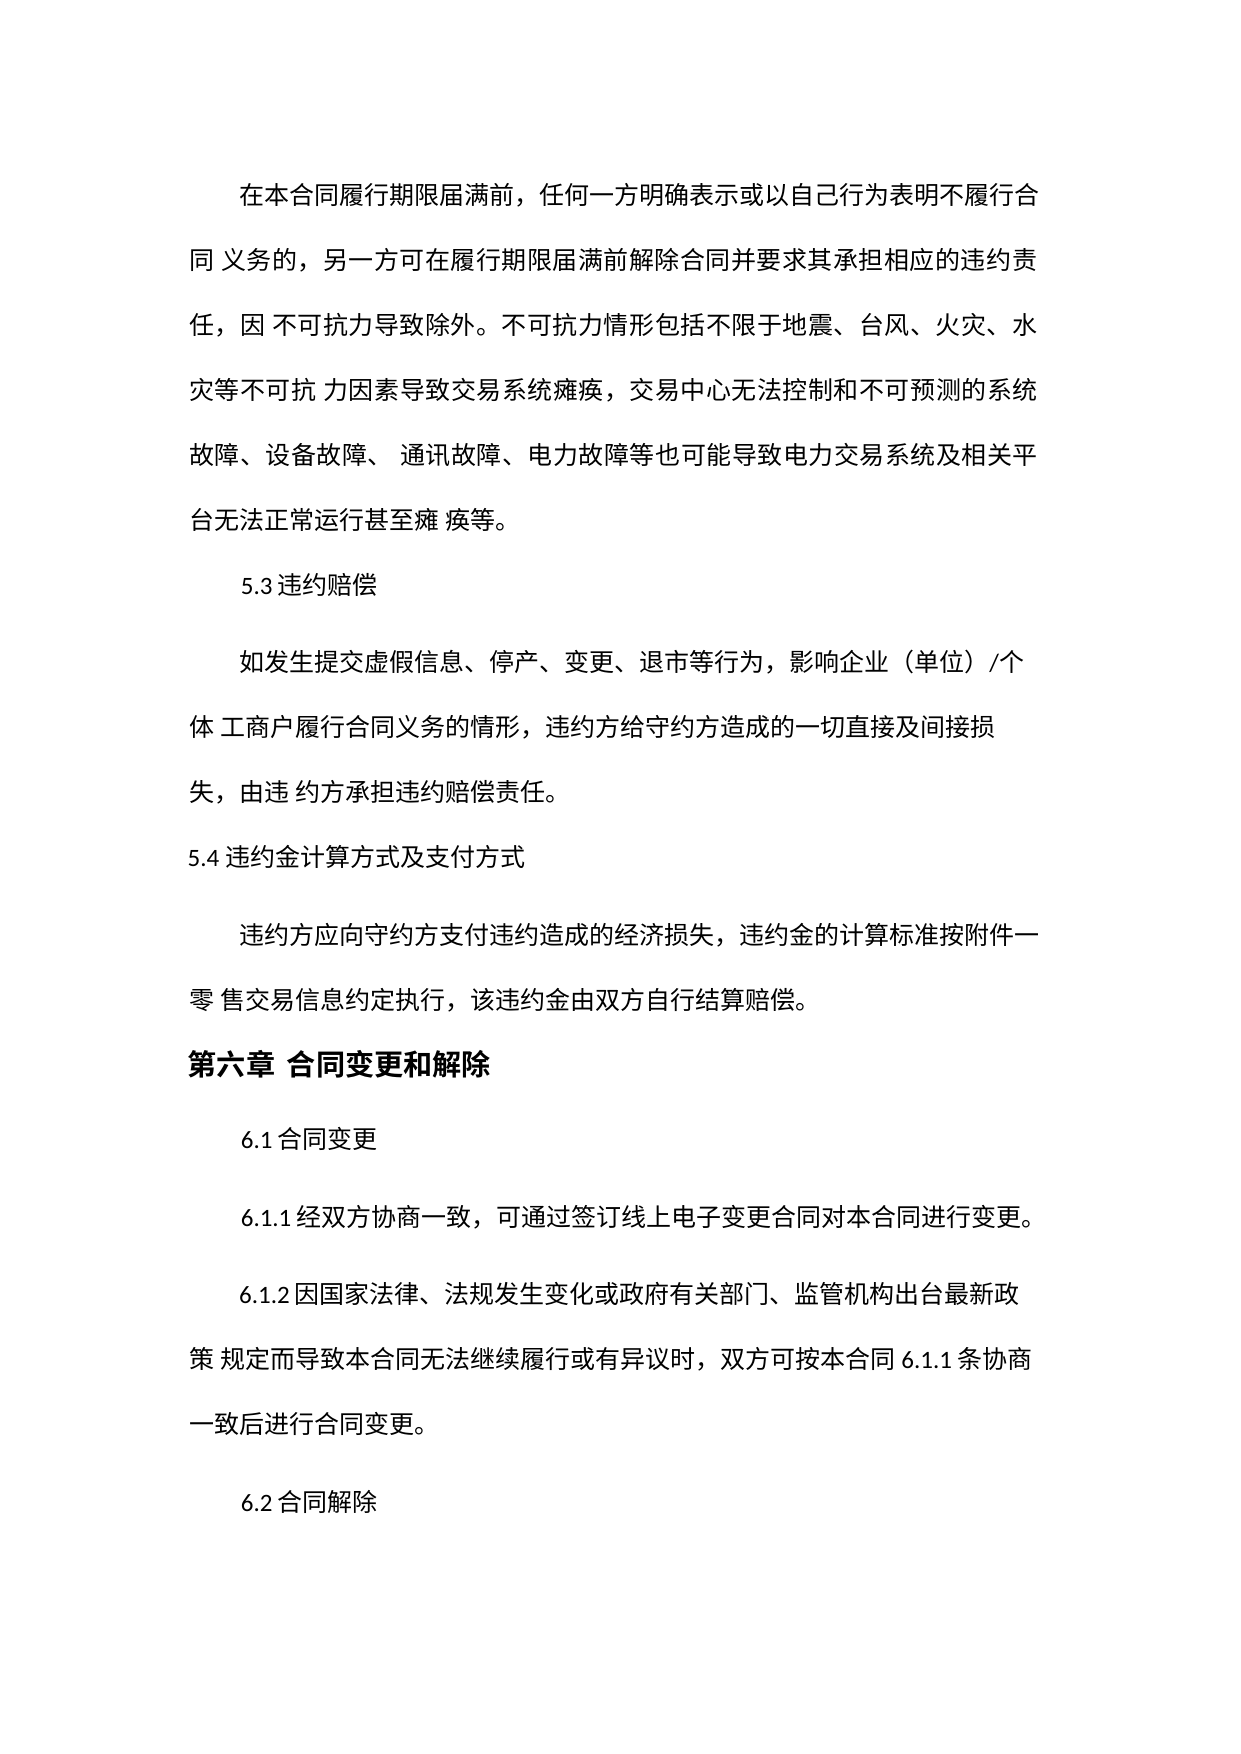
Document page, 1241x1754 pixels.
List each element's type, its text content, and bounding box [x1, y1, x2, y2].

text 6.1 合同变更 [241, 1106, 1053, 1171]
text 6.1.2 因国家法律、法规发生变化或政府有关部门、监管机构出台最新政策 规定而导致本合同无法继续履行或有异议时，双方可按本合同 6.1.1 条协商一致后进行合同变更。 [189, 1261, 1040, 1456]
text 违约方应向守约方支付违约造成的经济损失，违约金的计算标准按附件一零 售交易信息约定执行，该违约金由双方自行结算赔偿。 [189, 902, 1040, 1032]
text 如发生提交虚假信息、停产、变更、退市等行为，影响企业（单位）/个体 工商户履行合同义务的情形，违约方给守约方造成的一切直接及间接损失，由违 约方承担违约赔偿责任。 [189, 629, 1032, 824]
text 第六章 合同变更和解除 [187, 1032, 1053, 1097]
text 在本合同履行期限届满前，任何一方明确表示或以自己行为表明不履行合同 义务的，另一方可在履行期限届满前解除合同并要求其承担相应的违约责任，因 不可抗力导致除外。不可抗力情形包括不限于地震、台风、火灾、水灾等不可抗 力因素导致交易系统瘫痪，交易中心无法控制和不可预测的系统故障、设备故障、 通讯故障、电力故障等也可能导致电力交易系统及相关平台无法正常运行甚至瘫 痪等。 [189, 162, 1040, 552]
text 6.2 合同解除 [241, 1469, 1053, 1534]
text 5.3 违约赔偿 [241, 552, 1053, 617]
text 6.1.1 经双方协商一致，可通过签订线上电子变更合同对本合同进行变更。 [241, 1184, 1053, 1249]
text 5.4 违约金计算方式及支付方式 [187, 824, 1053, 889]
